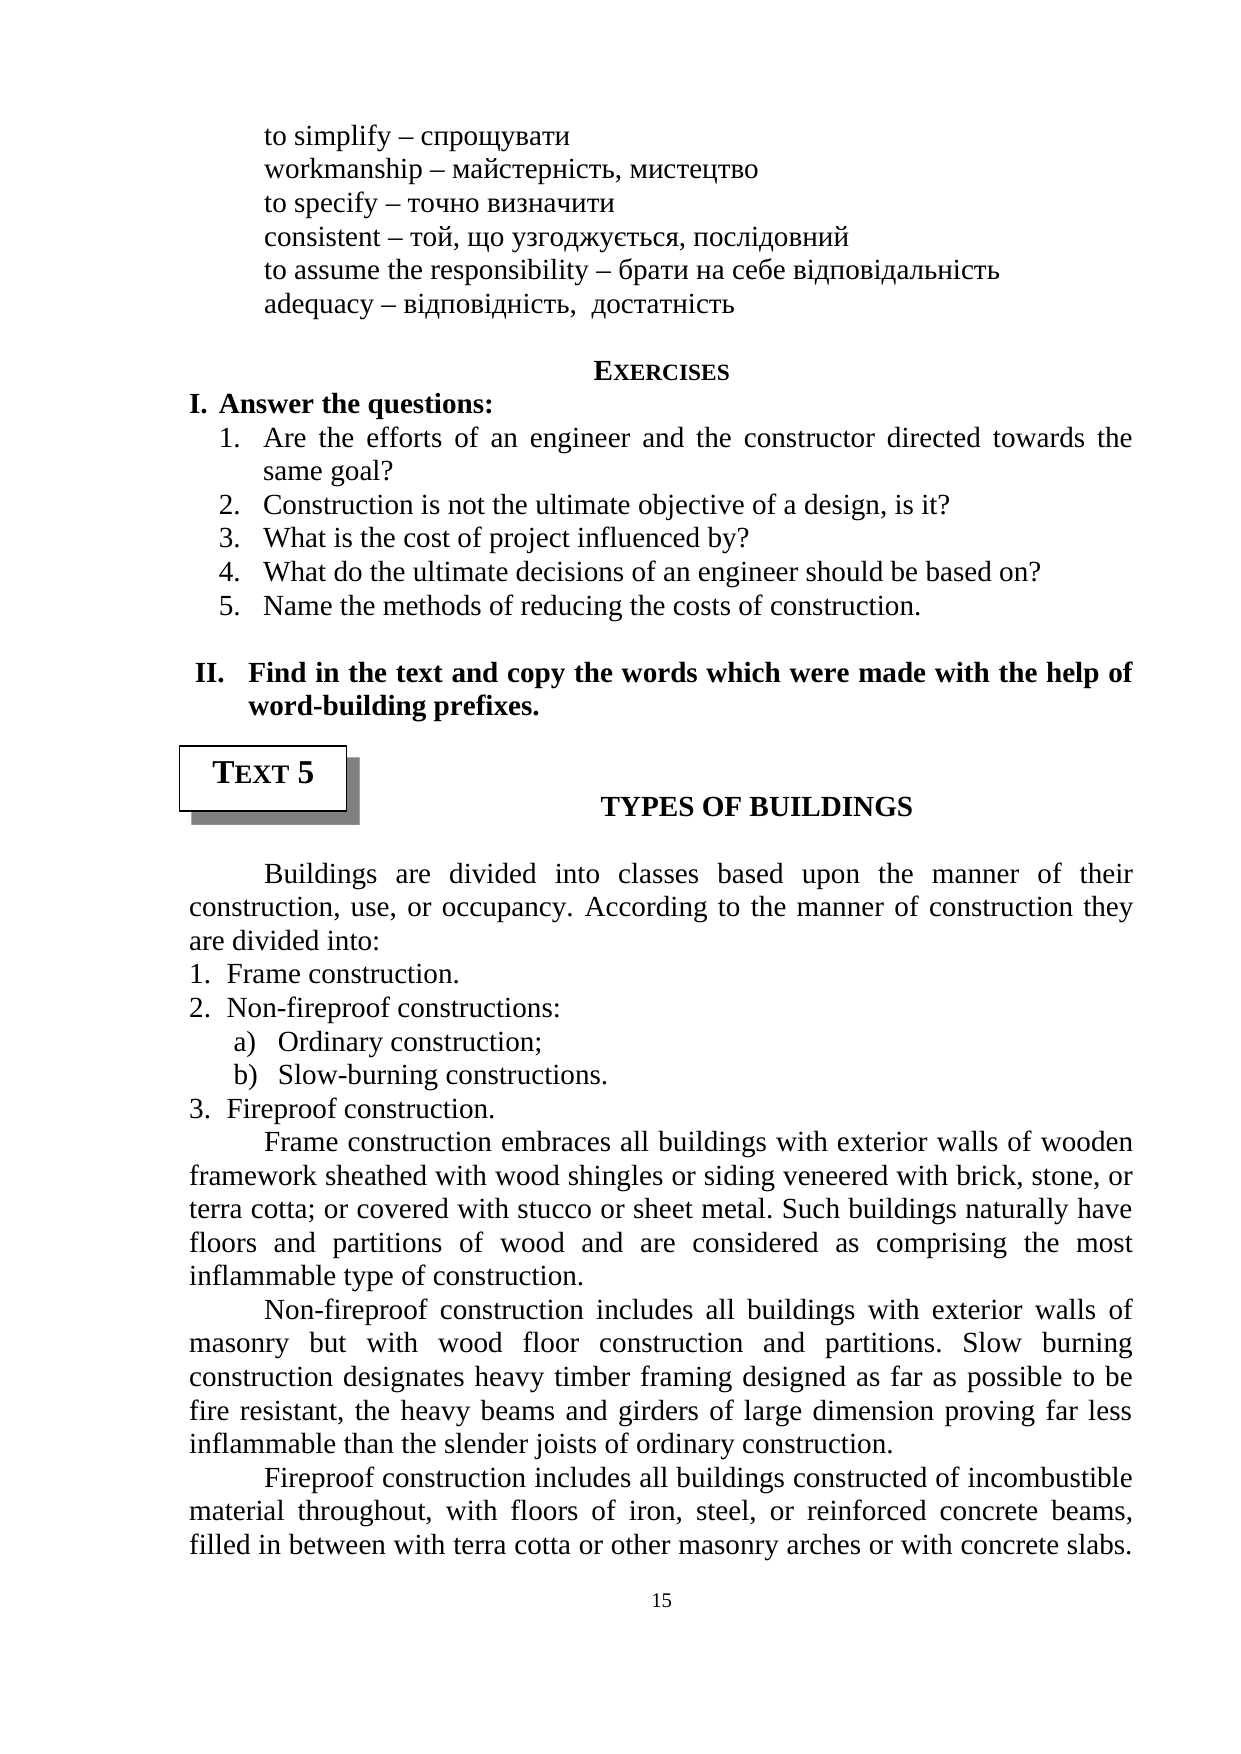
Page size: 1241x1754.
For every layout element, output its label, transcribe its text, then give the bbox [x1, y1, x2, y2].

list What is the cost of project influenced by? [218, 521, 1134, 554]
text to assume the responsibility – брати на себе відповідальність [264, 252, 1134, 286]
list Are the efforts of an engineer and the constructor directed towards the same goal? [218, 420, 1134, 487]
list Find in the text and copy the words which were made with the help of word-building prefixes. [194, 655, 1134, 722]
text workmanship – майстерність, мистецтво [264, 152, 1134, 185]
list Slow-burning constructions. [233, 1057, 1134, 1091]
list Ordinary construction; [233, 1024, 1134, 1057]
text adequacy – відповідність, достатність [264, 286, 1134, 319]
text Exercises [189, 353, 1134, 386]
text consistent – той, що узгоджується, послідовний [264, 219, 1134, 252]
list Non-fireproof constructions: [189, 990, 1134, 1024]
subtitle TYPES OF BUILDINGS [360, 789, 1134, 822]
list What do the ultimate decisions of an engineer should be based on? [218, 554, 1134, 588]
list Fireproof construction. [189, 1091, 1134, 1124]
text Frame construction embraces all buildings with exterior walls of wooden framework sheathed with wood shingles or siding veneered with brick, stone, or terra cotta; or covered with stucco or sheet metal. Such buildings naturally have floors and partitions of wood and are considered as comprising the most inflammable type of construction. [189, 1124, 1134, 1292]
list Construction is not the ultimate objective of a design, is it? [218, 487, 1134, 521]
text Non-fireproof construction includes all buildings with exterior walls of masonry but with wood floor construction and partitions. Slow burning construction designates heavy timber framing designed as far as possible to be fire resistant, the heavy beams and girders of large dimension proving far less inflammable than the slender joists of ordinary construction. [189, 1292, 1134, 1460]
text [189, 1460, 1134, 1560]
list Frame construction. [189, 957, 1134, 990]
list Name the methods of reducing the costs of construction. [218, 588, 1134, 621]
text Buildings are divided into classes based upon the manner of their construction, use, or occupancy. According to the manner of construction they are divided into: [189, 856, 1134, 957]
text to specify – точно визначити [264, 185, 1134, 219]
list Answer the questions: [189, 386, 1134, 420]
text to simplify – спрощувати [264, 118, 1134, 152]
